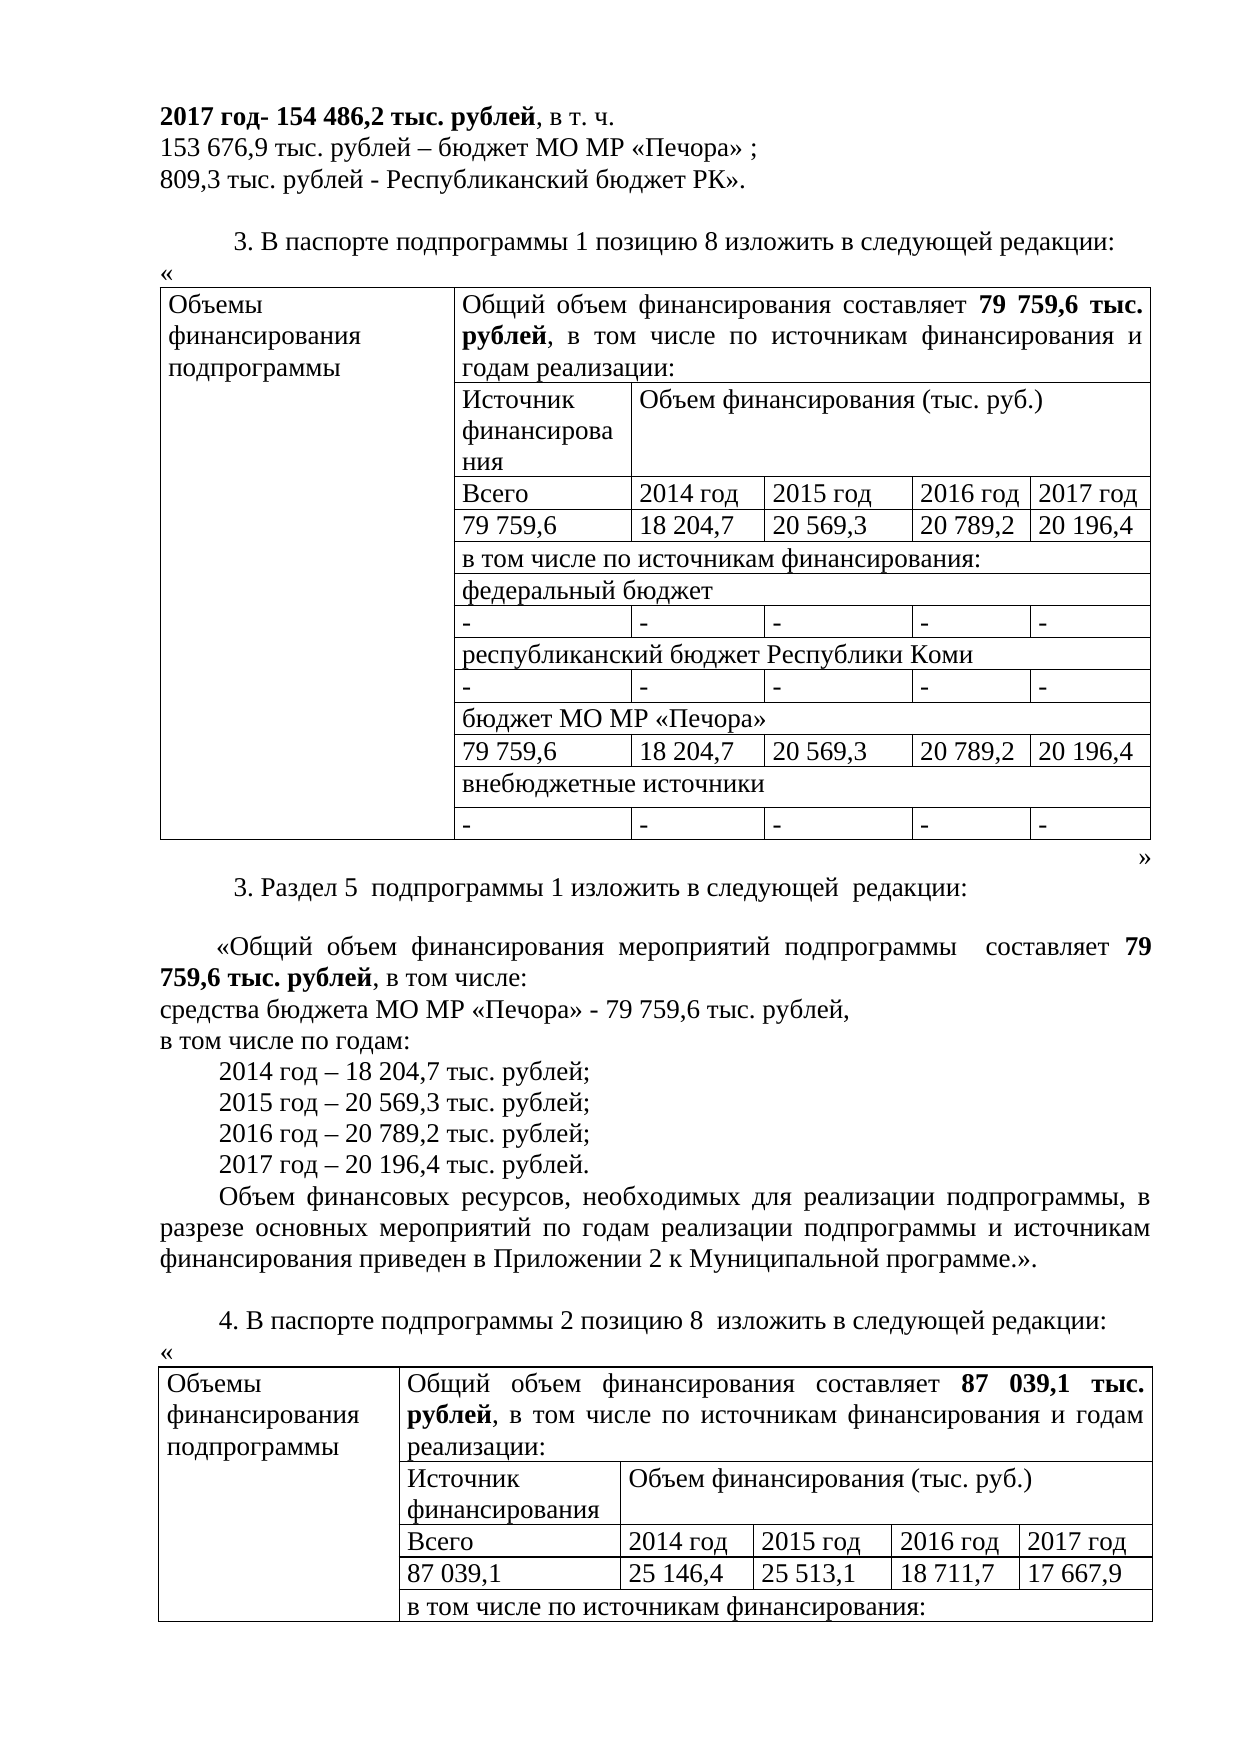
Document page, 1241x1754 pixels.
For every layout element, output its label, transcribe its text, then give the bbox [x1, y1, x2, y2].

table_cell 20 196,4 [1031, 510, 1150, 541]
table_cell - [913, 670, 1030, 702]
text 4. В паспорте подпрограммы 2 позицию 8 изложить в следующей редакции: [159, 1304, 1152, 1335]
text 809,3 тыс. рублей - Республиканский бюджет РК». [159, 163, 1152, 194]
table_cell - [632, 606, 764, 637]
table_cell 17 667,9 [1020, 1558, 1152, 1589]
table_cell - [1031, 670, 1150, 702]
table_cell 2015 год [754, 1525, 891, 1556]
table_cell - [765, 670, 912, 702]
text 2017 год- 154 486,2 тыс. рублей, в т. ч. [159, 100, 1152, 132]
text 2017 год – 20 196,4 тыс. рублей. [159, 1148, 1152, 1179]
table_cell 2015 год [765, 477, 912, 508]
table_cell 20 569,3 [765, 510, 912, 541]
table_cell - [913, 606, 1030, 637]
table_cell 20 569,3 [765, 735, 912, 766]
table_cell 18 204,7 [632, 510, 764, 541]
text 2014 год – 18 204,7 тыс. рублей; [159, 1055, 1152, 1086]
table_cell 2016 год [892, 1525, 1019, 1556]
table_cell - [455, 670, 631, 702]
text 3. Раздел 5 подпрограммы 1 изложить в следующей редакции: [159, 871, 1152, 902]
table_cell - [632, 808, 764, 839]
table_cell 20 196,4 [1031, 735, 1150, 766]
table_cell - [1031, 606, 1150, 637]
table_cell Источник финансирования [455, 383, 631, 476]
table_cell 2014 год [621, 1525, 753, 1556]
text 153 676,9 тыс. рублей – бюджет МО МР «Печора» ; [159, 132, 1152, 163]
table_cell 18 711,7 [892, 1558, 1019, 1589]
text « [159, 1335, 1152, 1366]
table_cell Объем финансирования (тыс. руб.) [632, 383, 1150, 476]
table_cell - [913, 808, 1030, 839]
table_cell 25 146,4 [621, 1558, 753, 1589]
table_cell 20 789,2 [913, 735, 1030, 766]
table_cell 2016 год [913, 477, 1030, 508]
table_cell 79 759,6 [455, 735, 631, 766]
text средства бюджета МО МР «Печора» - 79 759,6 тыс. рублей, [159, 993, 1152, 1024]
table_cell республиканский бюджет Республики Коми [455, 638, 1150, 669]
table_cell - [632, 670, 764, 702]
table_cell Всего [400, 1525, 620, 1556]
table_cell федеральный бюджет [455, 574, 1150, 605]
table_cell 18 204,7 [632, 735, 764, 766]
table_cell 25 513,1 [754, 1558, 891, 1589]
table_cell - [765, 808, 912, 839]
table_header Общий объем финансирования составляет 79 759,6 тыс. рублей, в том числе по источникам финансирования и годам реализации: [455, 288, 1150, 382]
table_cell в том числе по источникам финансирования: [455, 542, 1150, 573]
table_cell - [455, 606, 631, 637]
table_cell 2017 год [1031, 477, 1150, 508]
table_cell Объем финансирования (тыс. руб.) [621, 1462, 1152, 1524]
table_cell 20 789,2 [913, 510, 1030, 541]
text « [159, 256, 1152, 287]
table_cell бюджет МО МР «Печора» [455, 703, 1150, 734]
text 2015 год – 20 569,3 тыс. рублей; [159, 1086, 1152, 1117]
table_cell внебюджетные источники [455, 767, 1150, 807]
table_cell Источник финансирования [400, 1462, 620, 1524]
text в том числе по годам: [159, 1024, 1152, 1055]
table_cell 2017 год [1020, 1525, 1152, 1556]
text Объем финансовых ресурсов, необходимых для реализации подпрограммы, в разрезе основных мероприятий по годам реализации подпрограммы и источникам финансирования приведен в Приложении 2 к Муниципальной программе.». [159, 1179, 1152, 1273]
table_header Общий объем финансирования составляет 87 039,1 тыс. рублей, в том числе по источникам финансирования и годам реализации: [400, 1368, 1152, 1461]
table_header Объемы финансирования подпрограммы [161, 288, 454, 839]
table_cell 87 039,1 [400, 1558, 620, 1589]
text «Общий объем финансирования мероприятий подпрограммы составляет 79 759,6 тыс. рублей, в том числе: [159, 930, 1152, 993]
table_cell 2014 год [632, 477, 764, 508]
text » [159, 840, 1152, 871]
text 2016 год – 20 789,2 тыс. рублей; [159, 1117, 1152, 1148]
table_cell Всего [455, 477, 631, 508]
table_header Объемы финансирования подпрограммы [159, 1368, 399, 1621]
table_cell - [1031, 808, 1150, 839]
text 3. В паспорте подпрограммы 1 позицию 8 изложить в следующей редакции: [159, 225, 1152, 256]
table_cell - [765, 606, 912, 637]
table_cell - [455, 808, 631, 839]
table_cell в том числе по источникам финансирования: [400, 1590, 1152, 1621]
table_cell 79 759,6 [455, 510, 631, 541]
